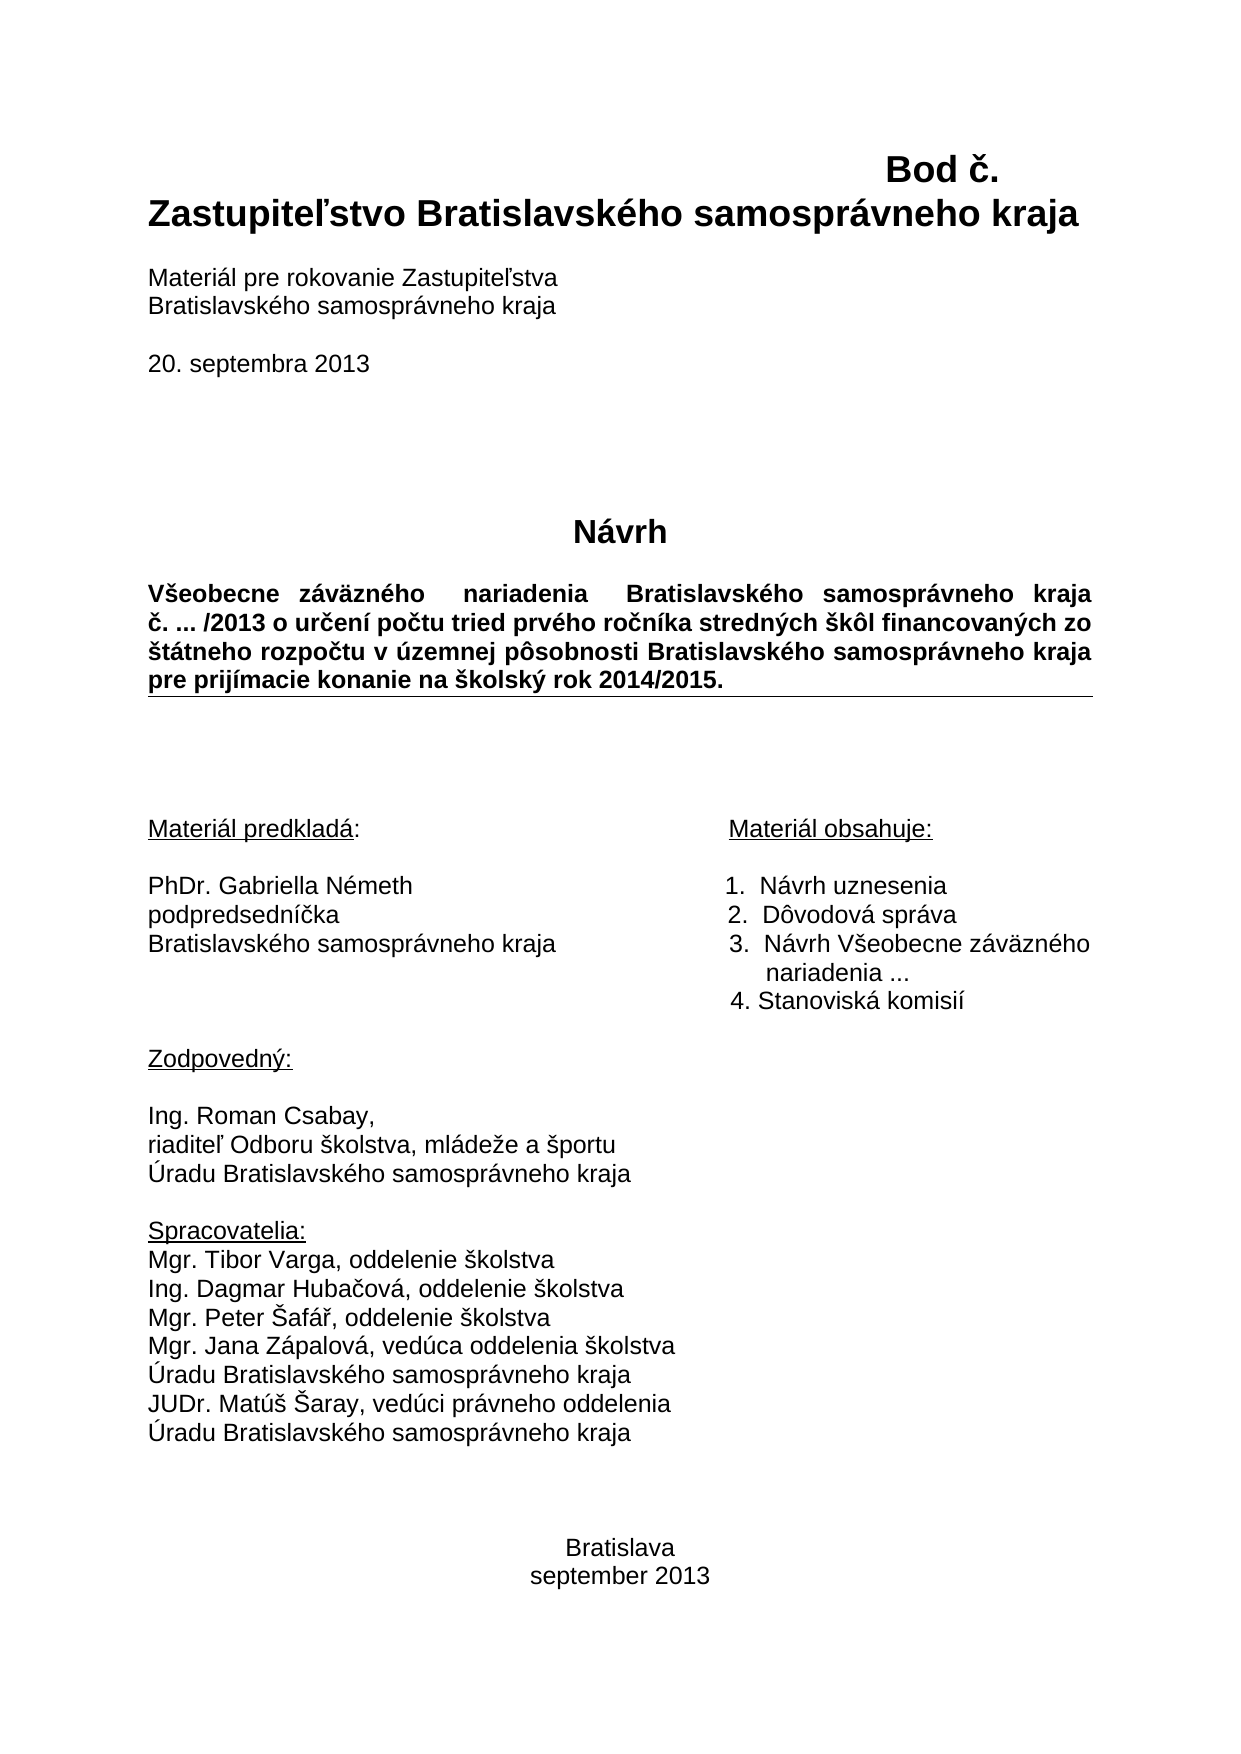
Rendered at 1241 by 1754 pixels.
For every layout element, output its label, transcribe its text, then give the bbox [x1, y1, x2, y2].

text Bratislavského samosprávneho kraja 3. Návrh Všeobecne záväzného [148, 929, 1093, 957]
text Zodpovedný: [148, 1044, 1093, 1072]
text PhDr. Gabriella Németh 1. Návrh uznesenia [148, 871, 1093, 900]
text Všeobecne záväzného nariadenia Bratislavského samosprávneho kraja č. ... /2013 o určení počtu tried prvého ročníka stredných škôl financovaných zo štátneho rozpočtu v územnej pôsobnosti Bratislavského samosprávneho kraja pre prijímacie konanie na školský rok 2014/2015. [148, 579, 1093, 696]
text podpredsedníčka 2. Dôvodová správa [148, 900, 1093, 929]
text Spracovatelia: [148, 1216, 1093, 1245]
text Materiál predkladá: Materiál obsahuje: [148, 814, 1093, 842]
text Mgr. Tibor Varga, oddelenie školstva [148, 1245, 1093, 1274]
text september 2013 [148, 1561, 1093, 1590]
text Úradu Bratislavského samosprávneho kraja [148, 1360, 1093, 1389]
text Materiál pre rokovanie Zastupiteľstva [148, 263, 1093, 291]
text 20. septembra 2013 [148, 349, 1093, 378]
text Bratislava [148, 1532, 1093, 1561]
text nariadenia ... [148, 957, 1093, 986]
text Mgr. Peter Šafář, oddelenie školstva [148, 1302, 1093, 1331]
text JUDr. Matúš Šaray, vedúci právneho oddelenia [148, 1389, 1093, 1417]
text Bod č. [148, 148, 1093, 191]
text Bratislavského samosprávneho kraja [148, 291, 1093, 320]
text Ing. Roman Csabay, [148, 1101, 1093, 1130]
text Ing. Dagmar Hubačová, oddelenie školstva [148, 1274, 1093, 1302]
text Úradu Bratislavského samosprávneho kraja [148, 1159, 1093, 1187]
text Úradu Bratislavského samosprávneho kraja [148, 1417, 1093, 1446]
text Návrh [148, 512, 1093, 550]
text riaditeľ Odboru školstva, mládeže a športu [148, 1130, 1093, 1159]
text 4. Stanoviská komisií [148, 986, 1093, 1015]
text Zastupiteľstvo Bratislavského samosprávneho kraja [148, 191, 1093, 234]
text Mgr. Jana Zápalová, vedúca oddelenia školstva [148, 1331, 1093, 1360]
